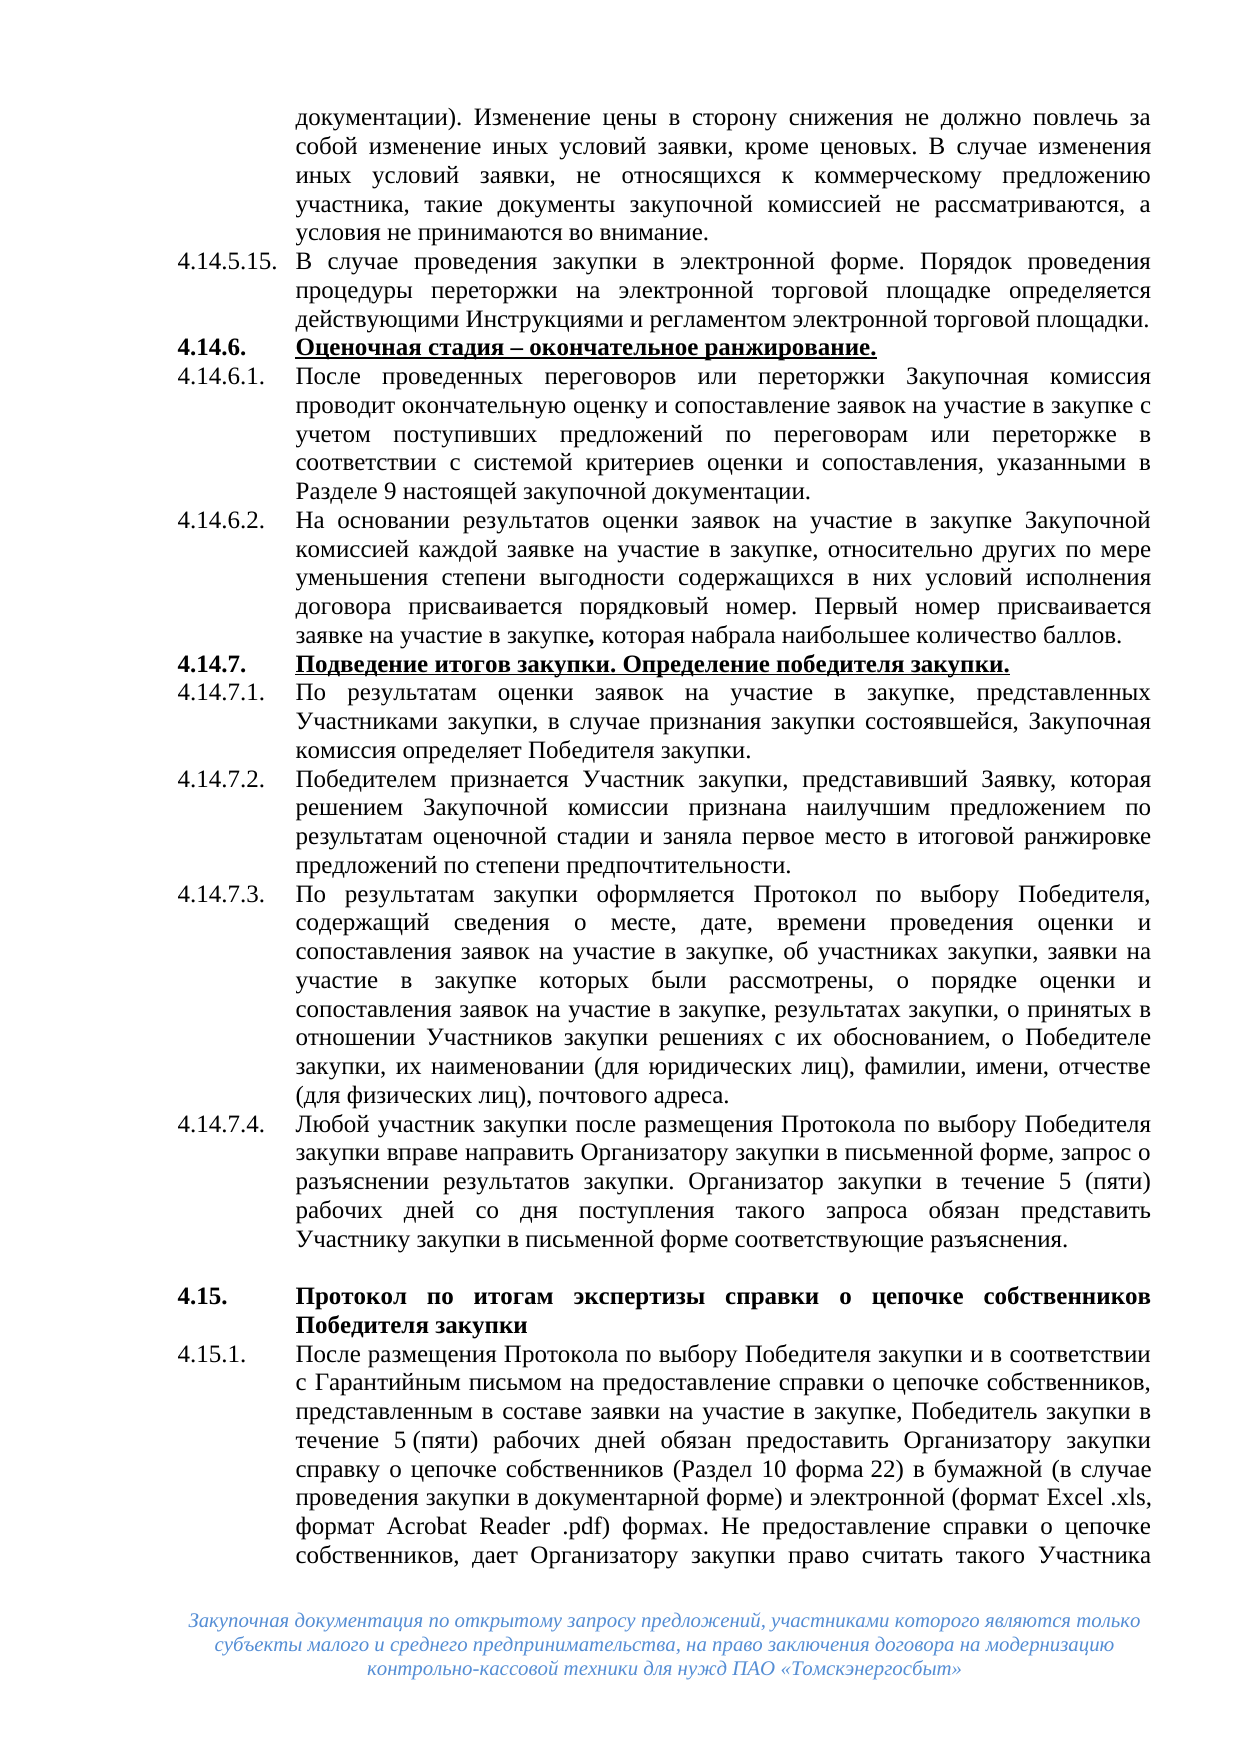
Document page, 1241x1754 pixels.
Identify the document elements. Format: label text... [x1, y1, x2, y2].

list После проведенных переговоров или переторжки Закупочная комиссия проводит окончательную оценку и сопоставление заявок на участие в закупке с учетом поступивших предложений по переговорам или переторжке в соответствии с системой критериев оценки и сопоставления, указанными в Разделе 9 настоящей закупочной документации. [177, 361, 1152, 505]
list По результатам закупки оформляется Протокол по выбору Победителя, содержащий сведения о месте, дате, времени проведения оценки и сопоставления заявок на участие в закупке, об участниках закупки, заявки на участие в закупке которых были рассмотрены, о порядке оценки и сопоставления заявок на участие в закупке, результатах закупки, о принятых в отношении Участников закупки решениях с их обоснованием, о Победителе закупки, их наименовании (для юридических лиц), фамилии, имени, отчестве (для физических лиц), почтового адреса. [177, 879, 1152, 1109]
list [177, 1339, 1152, 1569]
list Любой участник закупки после размещения Протокола по выбору Победителя закупки вправе направить Организатору закупки в письменной форме, запрос о разъяснении результатов закупки. Организатор закупки в течение 5 (пяти) рабочих дней со дня поступления такого запроса обязан представить Участнику закупки в письменной форме соответствующие разъяснения. [177, 1109, 1152, 1252]
list По результатам оценки заявок на участие в закупке, представленных Участниками закупки, в случае признания закупки состоявшейся, Закупочная комиссия определяет Победителя закупки. [177, 677, 1152, 764]
list Подведение итогов закупки. Определение победителя закупки. [177, 649, 1152, 677]
list Протокол по итогам экспертизы справки о цепочке собственников Победителя закупки [177, 1281, 1152, 1339]
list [177, 102, 1152, 246]
list Оценочная стадия – окончательное ранжирование. [177, 332, 1152, 361]
list Победителем признается Участник закупки, представивший Заявку, которая решением Закупочной комиссии признана наилучшим предложением по результатам оценочной стадии и заняла первое место в итоговой ранжировке предложений по степени предпочтительности. [177, 764, 1152, 879]
list На основании результатов оценки заявок на участие в закупке Закупочной комиссией каждой заявке на участие в закупке, относительно других по мере уменьшения степени выгодности содержащихся в них условий исполнения договора присваивается порядковый номер. Первый номер присваивается заявке на участие в закупке, которая набрала наибольшее количество баллов. [177, 505, 1152, 649]
list В случае проведения закупки в электронной форме. Порядок проведения процедуры переторжки на электронной торговой площадке определяется действующими Инструкциями и регламентом электронной торговой площадки. [177, 246, 1152, 332]
